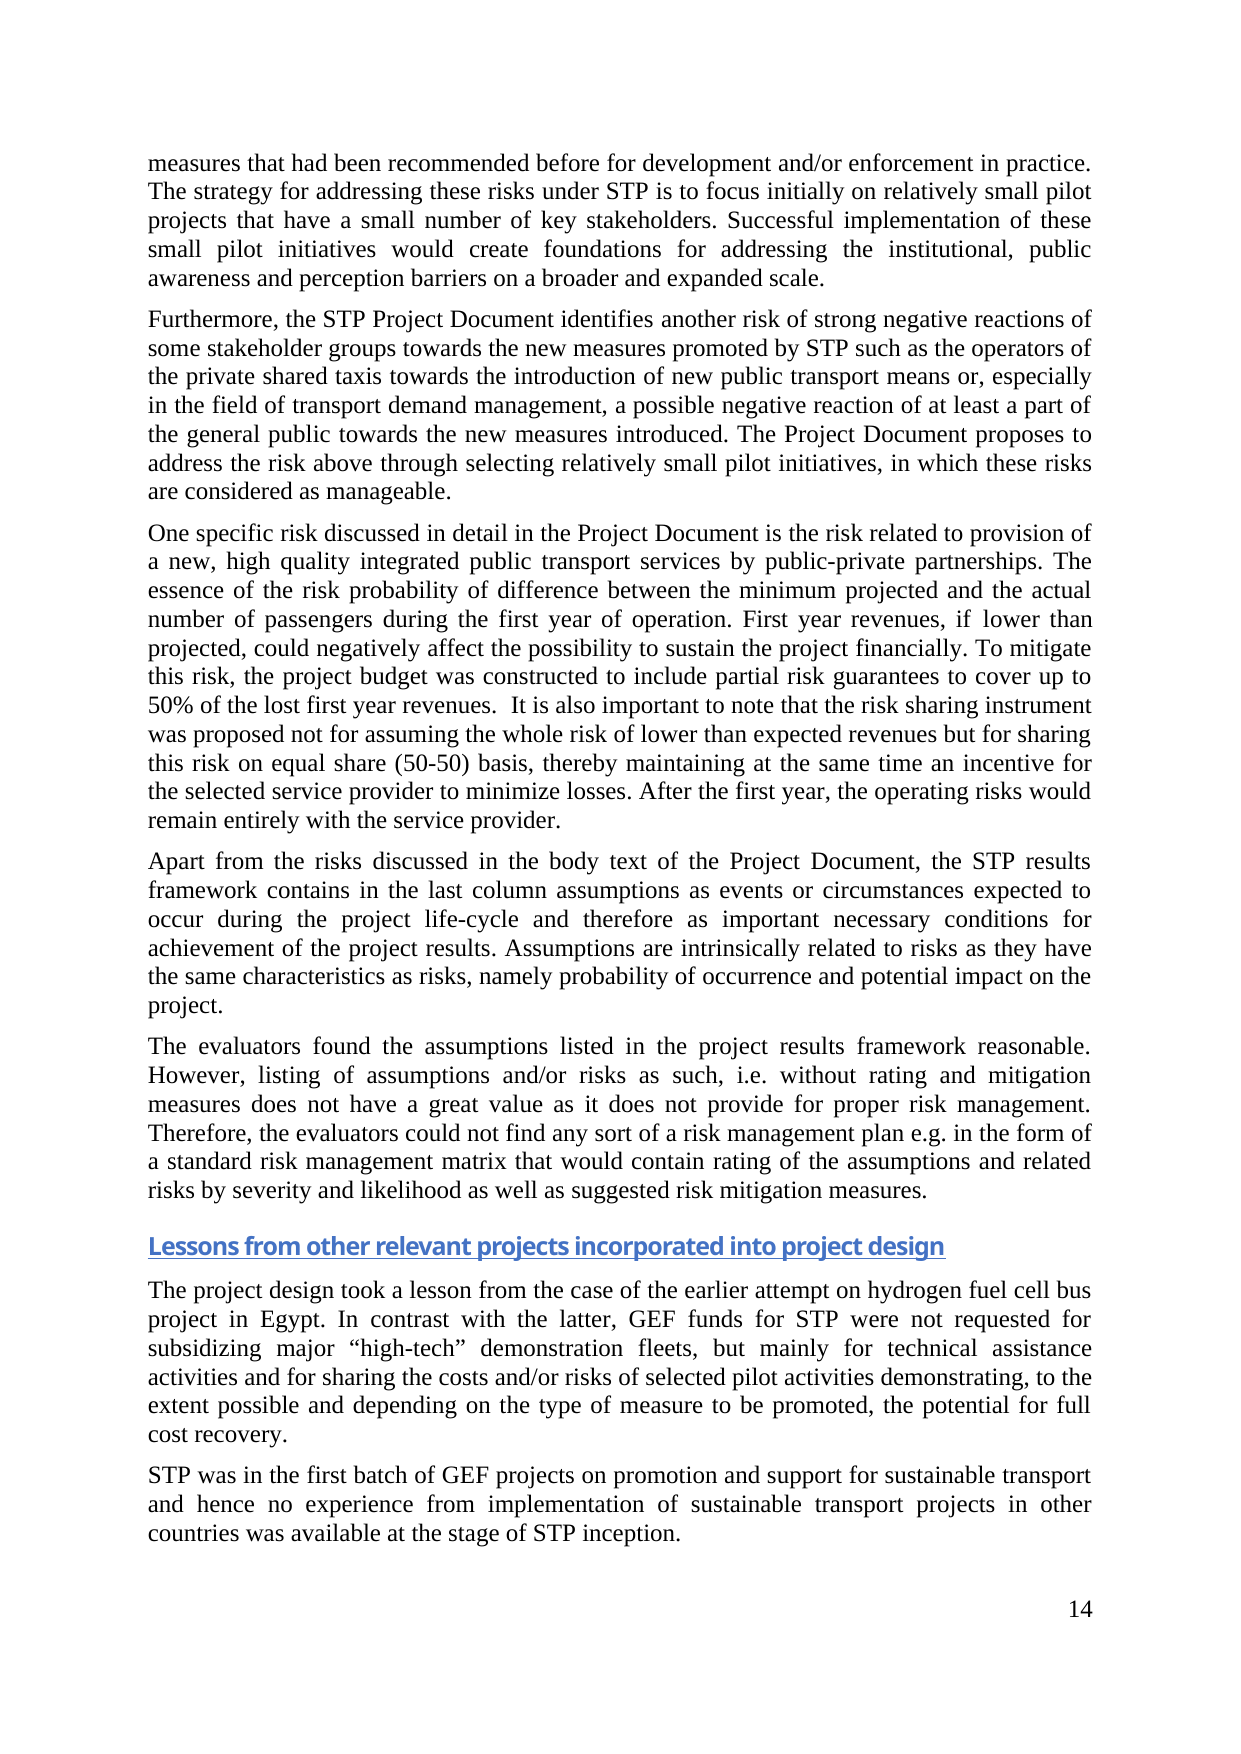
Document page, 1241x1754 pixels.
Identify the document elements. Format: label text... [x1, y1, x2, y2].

text Furthermore, the STP Project Document identifies another risk of strong negative reactions of some stakeholder groups towards the new measures promoted by STP such as the operators of the private shared taxis towards the introduction of new public transport means or, especially in the field of transport demand management, a possible negative reaction of at least a part of the general public towards the new measures introduced. The Project Document proposes to address the risk above through selecting relatively small pilot initiatives, in which these risks are considered as manageable. [148, 304, 1093, 505]
text One specific risk discussed in detail in the Project Document is the risk related to provision of a new, high quality integrated public transport services by public-private partnerships. The essence of the risk probability of difference between the minimum projected and the actual number of passengers during the first year of operation. First year revenues, if lower than projected, could negatively affect the possibility to sustain the project financially. To mitigate this risk, the project budget was constructed to include partial risk guarantees to cover up to 50% of the lost first year revenues. It is also important to note that the risk sharing instrument was proposed not for assuming the whole risk of lower than expected revenues but for sharing this risk on equal share (50-50) basis, thereby maintaining at the same time an incentive for the selected service provider to minimize losses. After the first year, the operating risks would remain entirely with the service provider. [148, 518, 1093, 834]
text STP was in the first batch of GEF projects on promotion and support for sustainable transport and hence no experience from implementation of sustainable transport projects in other countries was available at the stage of STP inception. [148, 1460, 1093, 1547]
subtitle Lessons from other relevant projects incorporated into project design [148, 1229, 1093, 1263]
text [148, 148, 1093, 291]
text The project design took a lesson from the case of the earlier attempt on hydrogen fuel cell bus project in Egypt. In contrast with the latter, GEF funds for STP were not requested for subsidizing major “high-tech” demonstration fleets, but mainly for technical assistance activities and for sharing the costs and/or risks of selected pilot activities demonstrating, to the extent possible and depending on the type of measure to be promoted, the potential for full cost recovery. [148, 1275, 1093, 1448]
text The evaluators found the assumptions listed in the project results framework reasonable. However, listing of assumptions and/or risks as such, i.e. without rating and mitigation measures does not have a great value as it does not provide for proper risk management. Therefore, the evaluators could not find any sort of a risk management plan e.g. in the form of a standard risk management matrix that would contain rating of the assumptions and related risks by severity and likelihood as well as suggested risk mitigation measures. [148, 1031, 1093, 1204]
text Apart from the risks discussed in the body text of the Project Document, the STP results framework contains in the last column assumptions as events or circumstances expected to occur during the project life-cycle and therefore as important necessary conditions for achievement of the project results. Assumptions are intrinsically related to risks as they have the same characteristics as risks, namely probability of occurrence and potential impact on the project. [148, 846, 1093, 1019]
